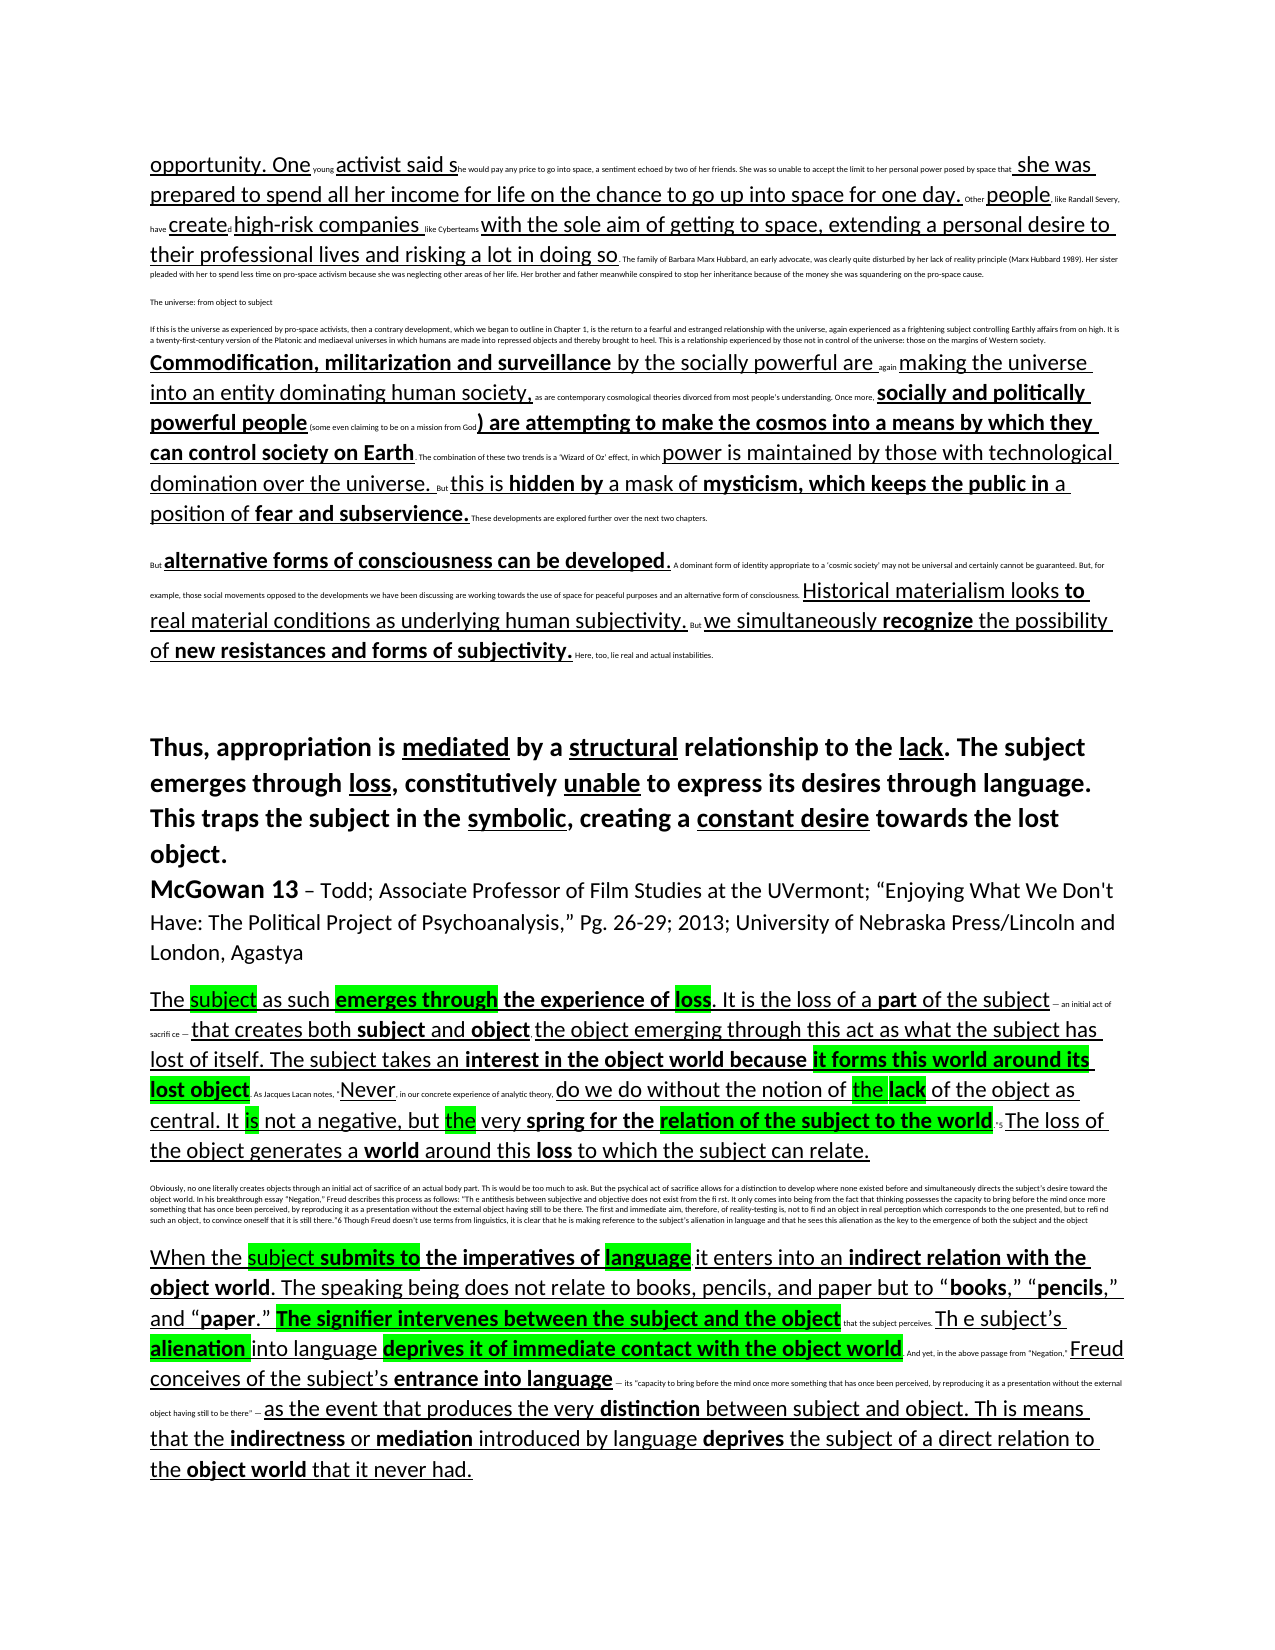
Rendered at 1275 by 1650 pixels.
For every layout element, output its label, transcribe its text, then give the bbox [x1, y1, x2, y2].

subtitle Thus, appropriation is mediated by a structural relationship to the lack. The subject emerges through loss, constitutively unable to express its desires through language. This traps the subject in the symbolic, creating a constant desire towards the lost object. [150, 730, 1125, 870]
text If this is the universe as experienced by pro-space activists, then a contrary development, which we began to outline in Chapter 1, is the return to a fearful and estranged relationship with the universe, again experienced as a frightening subject controlling Earthly affairs from on high. It is a twenty-first-century version of the Platonic and mediaeval universes in which humans are made into repressed objects and thereby brought to heel. This is a relationship experienced by those not in control of the universe: those on the margins of Western society. Commodification, militarization and surveillance by the socially powerful are again making the universe into an entity dominating human society, as are contemporary cosmological theories divorced from most people’s understanding. Once more, socially and politically powerful people (some even claiming to be on a mission from God) are attempting to make the cosmos into a means by which they can control society on Earth. The combination of these two trends is a ‘Wizard of Oz’ effect, in which power is maintained by those with technological domination over the universe. But this is hidden by a mask of mysticism, which keeps the public in a position of fear and subservience. These developments are explored further over the next two chapters. [150, 324, 1125, 527]
text When the subject submits to the imperatives of language, it enters into an indirect relation with the object world. The speaking being does not relate to books, pencils, and paper but to “books,” “pencils,” and “paper.” The signifier intervenes between the subject and the object that the subject perceives. Th e subject’s alienation into language deprives it of immediate contact with the object world. And yet, in the above passage from “Negation,” Freud conceives of the subject’s entrance into language — its “capacity to bring before the mind once more something that has once been perceived, by reproducing it as a presentation without the external object having still to be there” — as the event that produces the very distinction between subject and object. Th is means that the indirectness or mediation introduced by language deprives the subject of a direct relation to the object world that it never had. [150, 1243, 1125, 1483]
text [150, 150, 1125, 279]
text The subject as such emerges through the experience of loss. It is the loss of a part of the subject — an initial act of sacrifi ce — that creates both subject and object, the object emerging through this act as what the subject has lost of itself. The subject takes an interest in the object world because it forms this world around its lost object. As Jacques Lacan notes, “Never, in our concrete experience of analytic theory, do we do without the notion of the lack of the object as central. It is not a negative, but the very spring for the relation of the subject to the world.”5 The loss of the object generates a world around this loss to which the subject can relate. [150, 985, 1125, 1164]
text But alternative forms of consciousness can be developed. A dominant form of identity appropriate to a ‘cosmic society’ may not be universal and certainly cannot be guaranteed. But, for example, those social movements opposed to the developments we have been discussing are working towards the use of space for peaceful purposes and an alternative form of consciousness. Historical materialism looks to real material conditions as underlying human subjectivity. But we simultaneously recognize the possibility of new resistances and forms of subjectivity. Here, too, lie real and actual instabilities. [150, 546, 1125, 664]
text McGowan 13 – Todd; Associate Professor of Film Studies at the UVermont; “Enjoying What We Don't Have: The Political Project of Psychoanalysis,” Pg. 26-29; 2013; University of Nebraska Press/Lincoln and London, Agastya [150, 873, 1125, 966]
